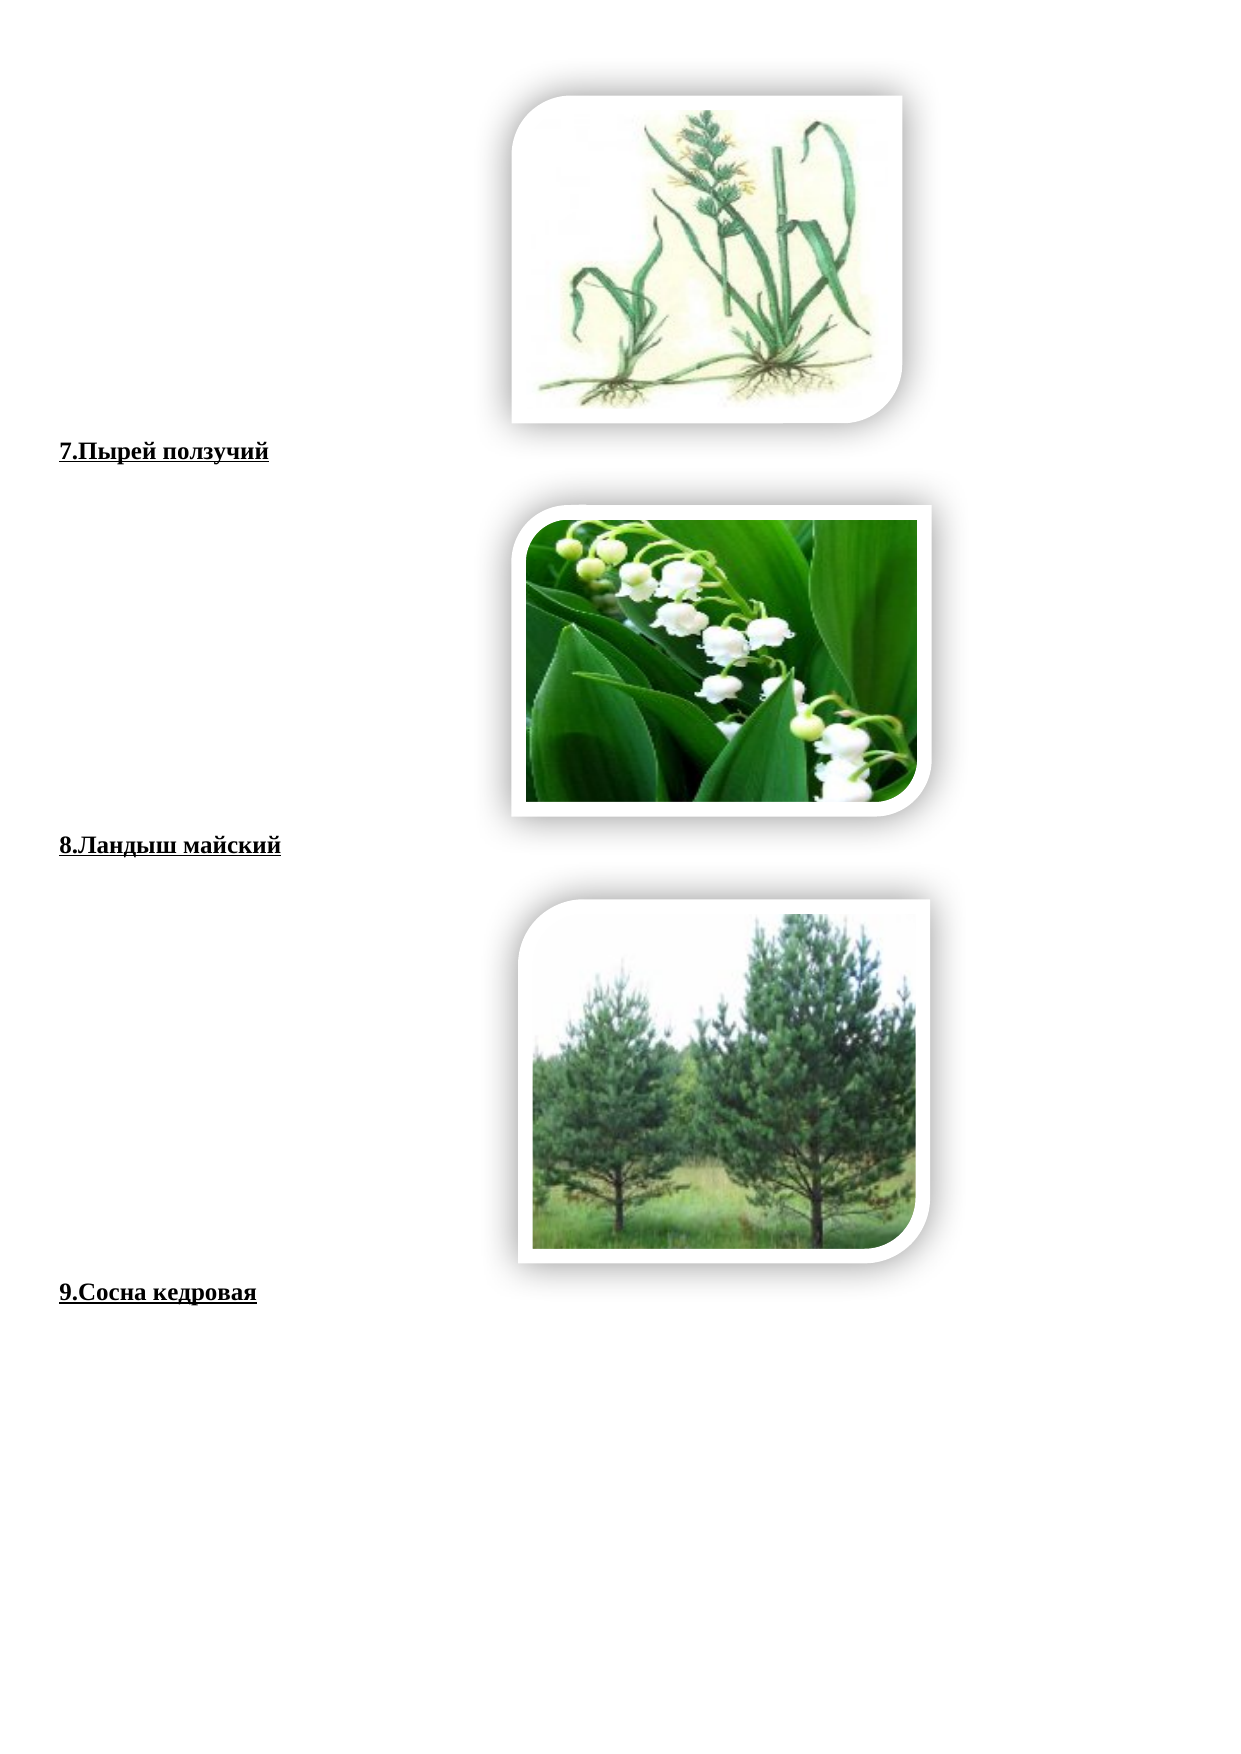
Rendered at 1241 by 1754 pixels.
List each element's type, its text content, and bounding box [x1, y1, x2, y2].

picture [533, 914, 915, 1248]
picture [527, 111, 887, 408]
text 7.Пырей ползучий [59, 59, 1181, 464]
picture [526, 520, 917, 801]
